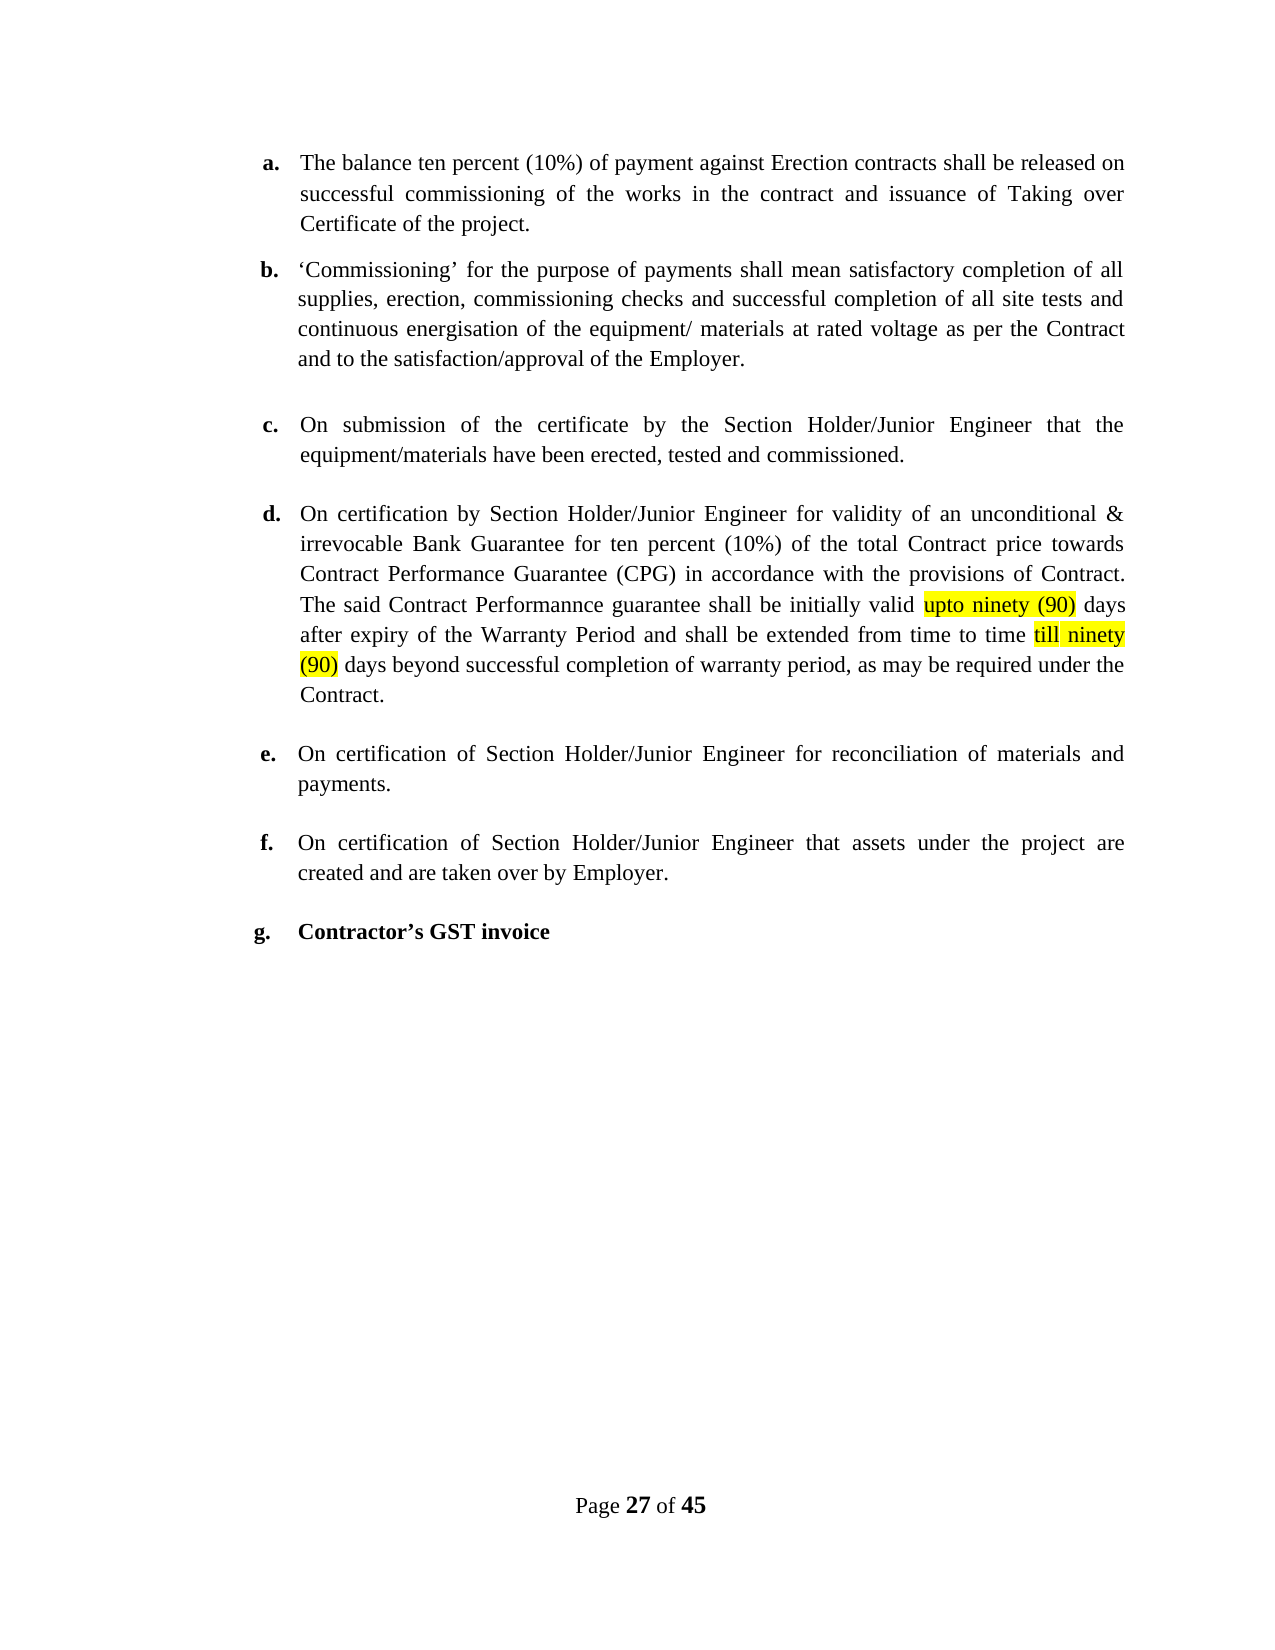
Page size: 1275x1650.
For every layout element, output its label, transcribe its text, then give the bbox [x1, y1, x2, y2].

list On certification of Section Holder/Junior Engineer that assets under the project are created and are taken over by Employer. [260, 829, 1125, 886]
list On submission of the certificate by the Section Holder/Junior Engineer that the equipment/materials have been erected, tested and commissioned. [262, 411, 1126, 468]
list On certification of Section Holder/Junior Engineer for reconciliation of materials and payments. [260, 740, 1125, 797]
list On certification by Section Holder/Junior Engineer for validity of an unconditional & irrevocable Bank Guarantee for ten percent (10%) of the total Contract price towards Contract Performance Guarantee (CPG) in accordance with the provisions of Contract. The said Contract Performannce guarantee shall be initially valid upto ninety (90) days after expiry of the Warranty Period and shall be extended from time to time till ninety (90) days beyond successful completion of warranty period, as may be required under the Contract. [262, 500, 1126, 708]
subtitle Contractor’s GST invoice [253, 918, 1225, 944]
list The balance ten percent (10%) of payment against Erection contracts shall be released on successful commissioning of the works in the contract and issuance of Taking over Certificate of the project. [262, 149, 1126, 236]
list ‘Commissioning’ for the purpose of payments shall mean satisfactory completion of all supplies, erection, commissioning checks and successful completion of all site tests and continuous energisation of the equipment/ materials at rated voltage as per the Contract and to the satisfaction/approval of the Employer. [260, 256, 1125, 371]
